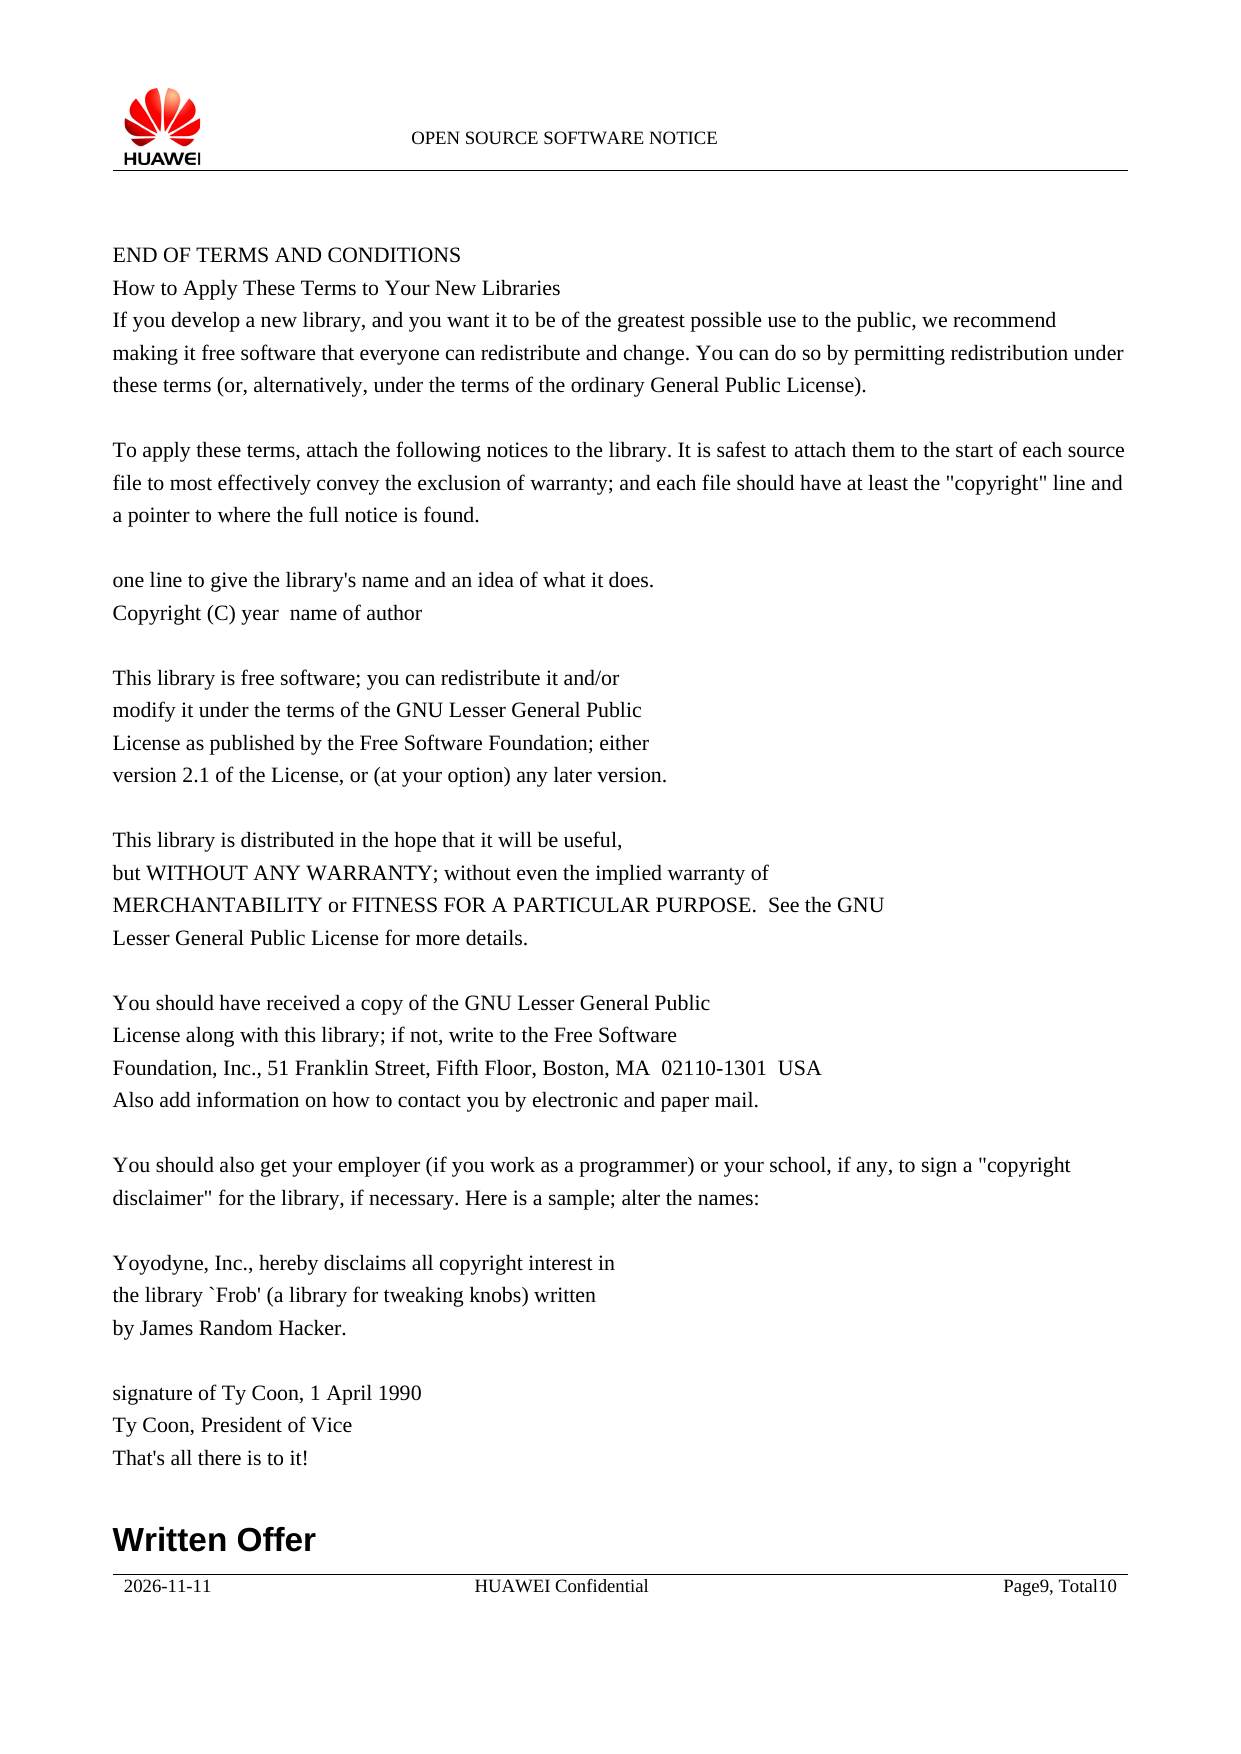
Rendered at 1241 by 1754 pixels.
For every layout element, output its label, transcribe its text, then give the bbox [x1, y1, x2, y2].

text Written Offer [112, 1506, 1128, 1571]
picture [124, 88, 201, 165]
